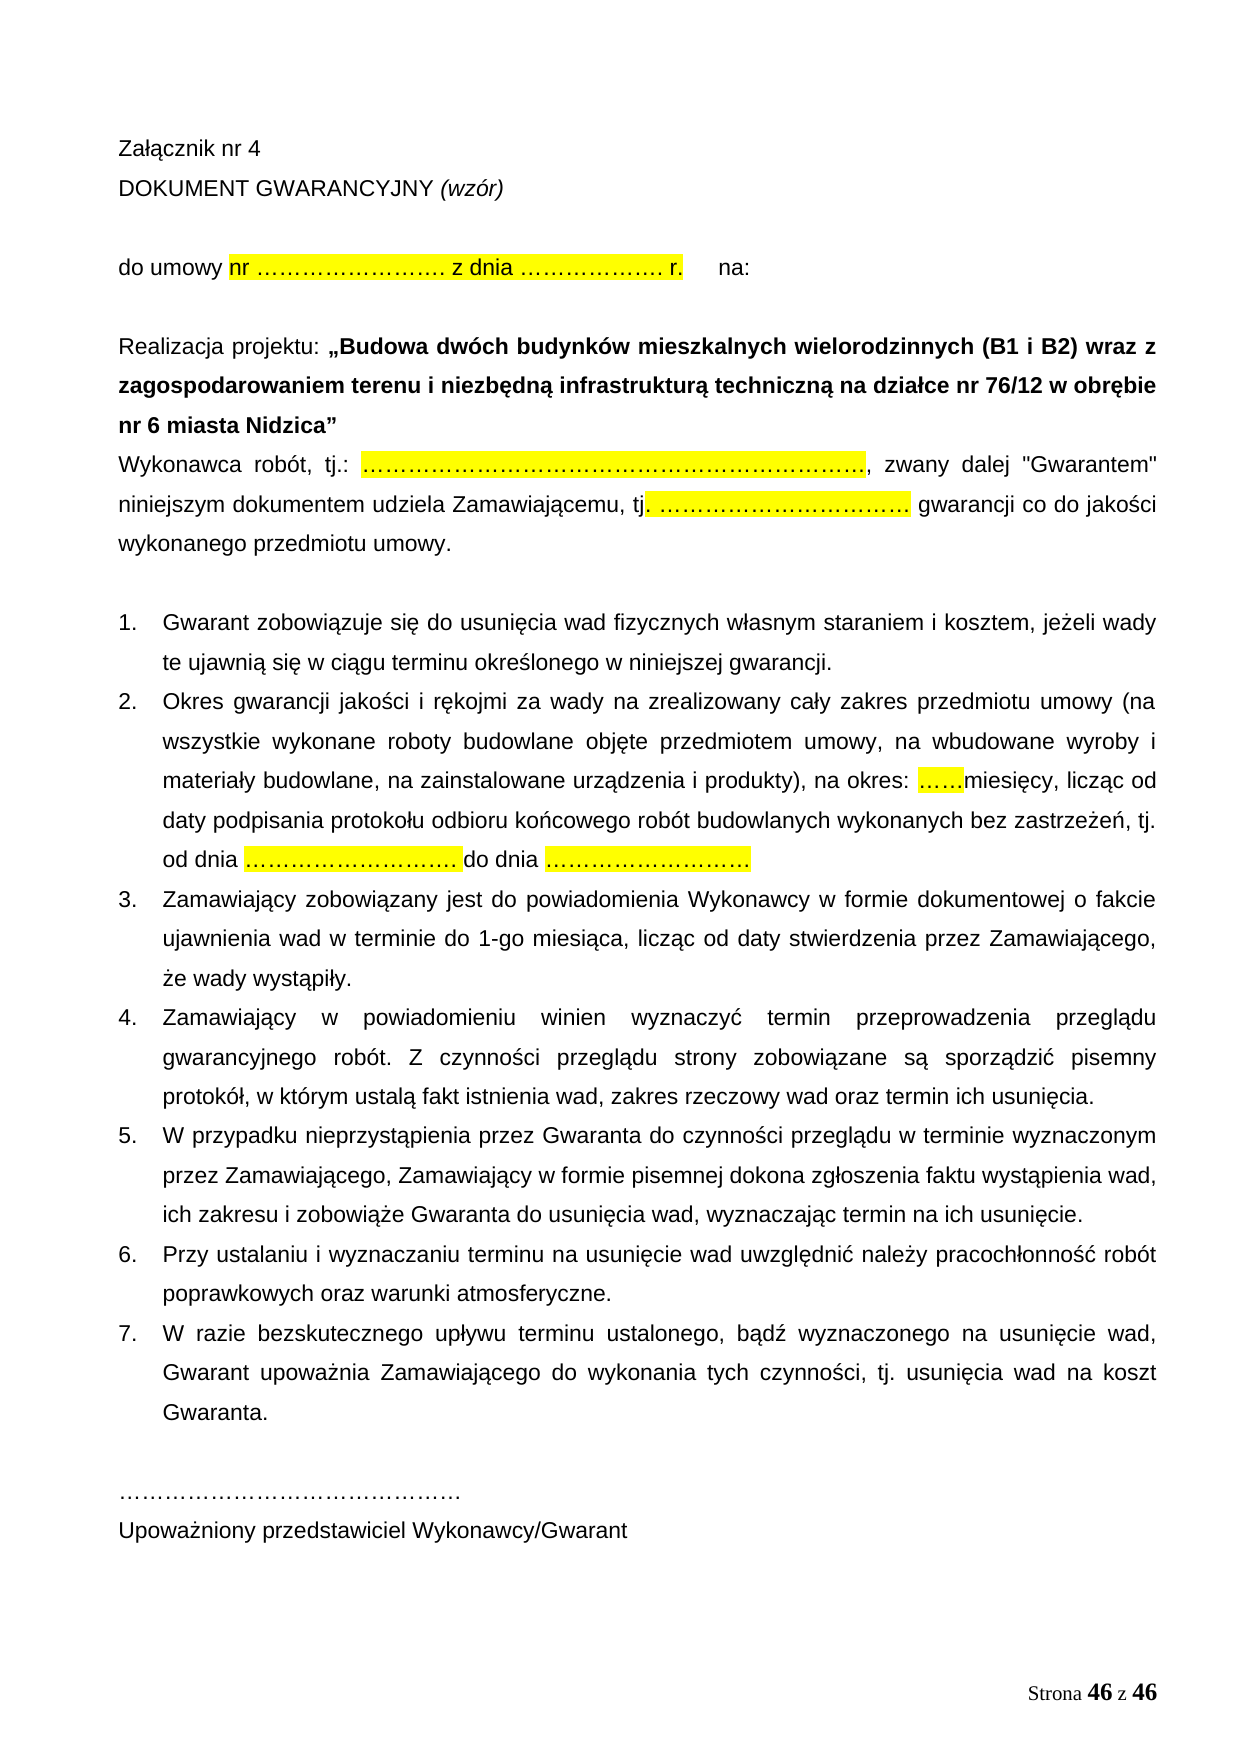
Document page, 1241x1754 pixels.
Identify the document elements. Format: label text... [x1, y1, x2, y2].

list Gwarant zobowiązuje się do usunięcia wad fizycznych własnym staraniem i kosztem, jeżeli wady te ujawnią się w ciągu terminu określonego w niniejszej gwarancji. [118, 609, 1157, 675]
list W razie bezskutecznego upływu terminu ustalonego, bądź wyznaczonego na usunięcie wad, Gwarant upoważnia Zamawiającego do wykonania tych czynności, tj. usunięcia wad na koszt Gwaranta. [118, 1320, 1157, 1425]
text ……………………………………… [118, 1478, 1157, 1504]
text do umowy nr ……………………. z dnia ………………. r. na: [683, 254, 1157, 280]
text Wykonawca robót, tj.: …………………………………………………………, zwany dalej "Gwarantem" niniejszym dokumentem udziela Zamawiającemu, tj. …………………………… gwarancji co do jakości wykonanego przedmiotu umowy. [118, 451, 1157, 557]
text Załącznik nr 4 [118, 135, 1157, 162]
list Zamawiający zobowiązany jest do powiadomienia Wykonawcy w formie dokumentowej o fakcie ujawnienia wad w terminie do 1-go miesiąca, licząc od daty stwierdzenia przez Zamawiającego, że wady wystąpiły. [118, 886, 1157, 991]
text DOKUMENT GWARANCYJNY (wzór) [118, 175, 1157, 201]
list Przy ustalaniu i wyznaczaniu terminu na usunięcie wad uwzględnić należy pracochłonność robót poprawkowych oraz warunki atmosferyczne. [118, 1241, 1157, 1307]
text Upoważniony przedstawiciel Wykonawcy/Gwarant [118, 1517, 1157, 1543]
text Realizacja projektu: „Budowa dwóch budynków mieszkalnych wielorodzinnych (B1 i B2) wraz z zagospodarowaniem terenu i niezbędną infrastrukturą techniczną na działce nr 76/12 w obrębie nr 6 miasta Nidzica” [118, 333, 1157, 438]
list Okres gwarancji jakości i rękojmi za wady na zrealizowany cały zakres przedmiotu umowy (na wszystkie wykonane roboty budowlane objęte przedmiotem umowy, na wbudowane wyroby i materiały budowlane, na zainstalowane urządzenia i produkty), na okres: ……miesięcy, licząc od daty podpisania protokołu odbioru końcowego robót budowlanych wykonanych bez zastrzeżeń, tj. od dnia ………………………. do dnia ……………………… [118, 688, 1157, 872]
list W przypadku nieprzystąpienia przez Gwaranta do czynności przeglądu w terminie wyznaczonym przez Zamawiającego, Zamawiający w formie pisemnej dokona zgłoszenia faktu wystąpienia wad, ich zakresu i zobowiąże Gwaranta do usunięcia wad, wyznaczając termin na ich usunięcie. [118, 1122, 1157, 1228]
list Zamawiający w powiadomieniu winien wyznaczyć termin przeprowadzenia przeglądu gwarancyjnego robót. Z czynności przeglądu strony zobowiązane są sporządzić pisemny protokół, w którym ustalą fakt istnienia wad, zakres rzeczowy wad oraz termin ich usunięcia. [118, 1004, 1157, 1109]
text do umowy nr ……………………. z dnia ………………. r. na: [118, 254, 229, 280]
